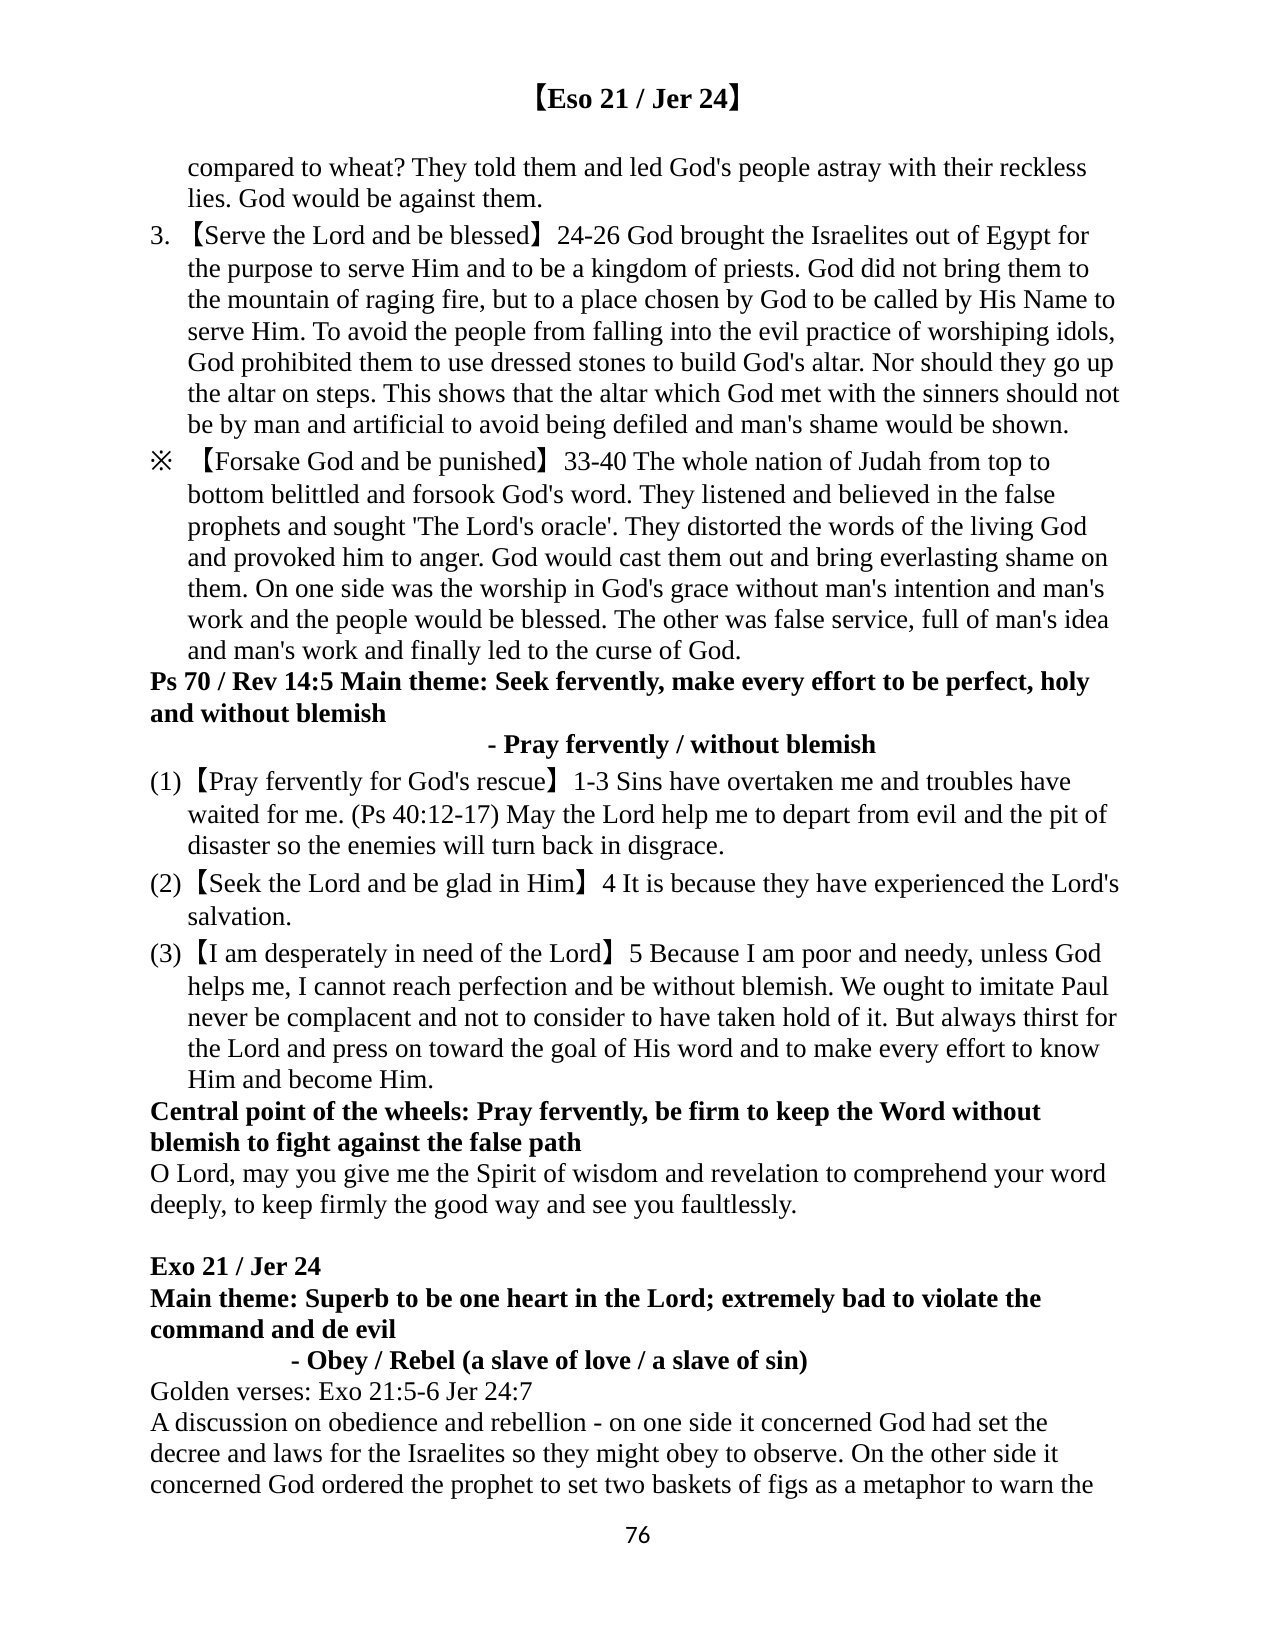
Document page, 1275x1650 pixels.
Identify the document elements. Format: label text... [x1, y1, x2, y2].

list 3. 【Serve the Lord and be blessed】24-26 God brought the Israelites out of Egypt for the purpose to serve Him and to be a kingdom of priests. God did not bring them to the mountain of raging fire, but to a place chosen by God to be called by His Name to serve Him. To avoid the people from falling into the evil practice of worshiping idols, God prohibited them to use dressed stones to build God's altar. Nor should they go up the altar on steps. This shows that the altar which God met with the sinners should not be by man and artificial to avoid being defiled and man's shame would be shown. [150, 213, 1125, 439]
list compared to wheat? They told them and led God's people astray with their reckless lies. God would be against them. [187, 151, 1125, 213]
list (3)【I am desperately in need of the Lord】5 Because I am poor and needy, unless God helps me, I cannot reach perfection and be without blemish. We ought to imitate Paul never be complacent and not to consider to have taken hold of it. But always thirst for the Lord and press on toward the goal of His word and to make every effort to know Him and become Him. [150, 931, 1125, 1095]
list O Lord, may you give me the Spirit of wisdom and revelation to comprehend your word deeply, to keep firmly the good way and see you faultlessly. [150, 1157, 1125, 1219]
list - Pray fervently / without blemish [150, 728, 1125, 759]
list 【Forsake God and be punished】33-40 The whole nation of Judah from top to bottom belittled and forsook God's word. They listened and believed in the false prophets and sought 'The Lord's oracle'. They distorted the words of the living God and provoked him to anger. God would cast them out and bring everlasting shame on them. On one side was the worship in God's grace without man's intention and man's work and the people would be blessed. The other was false service, full of man's idea and man's work and finally led to the curse of God. [150, 439, 1125, 666]
list Golden verses: Exo 21:5-6 Jer 24:7 [150, 1375, 1125, 1406]
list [150, 1406, 1125, 1500]
list Ps 70 / Rev 14:5 Main theme: Seek fervently, make every effort to be perfect, holy and without blemish [150, 666, 1125, 728]
list (1)【Pray fervently for God's rescue】1-3 Sins have overtaken me and troubles have waited for me. (Ps 40:12-17) May the Lord help me to depart from evil and the pit of disaster so the enemies will turn back in disgrace. [150, 759, 1125, 861]
list - Obey / Rebel (a slave of love / a slave of sin) [150, 1344, 1125, 1375]
list Exo 21 / Jer 24 [150, 1251, 1125, 1282]
list Central point of the wheels: Pray fervently, be firm to keep the Word without blemish to fight against the false path [150, 1095, 1125, 1157]
list (2)【Seek the Lord and be glad in Him】4 It is because they have experienced the Lord's salvation. [150, 861, 1125, 931]
list Main theme: Superb to be one heart in the Lord; extremely bad to violate the command and de evil [150, 1282, 1125, 1344]
